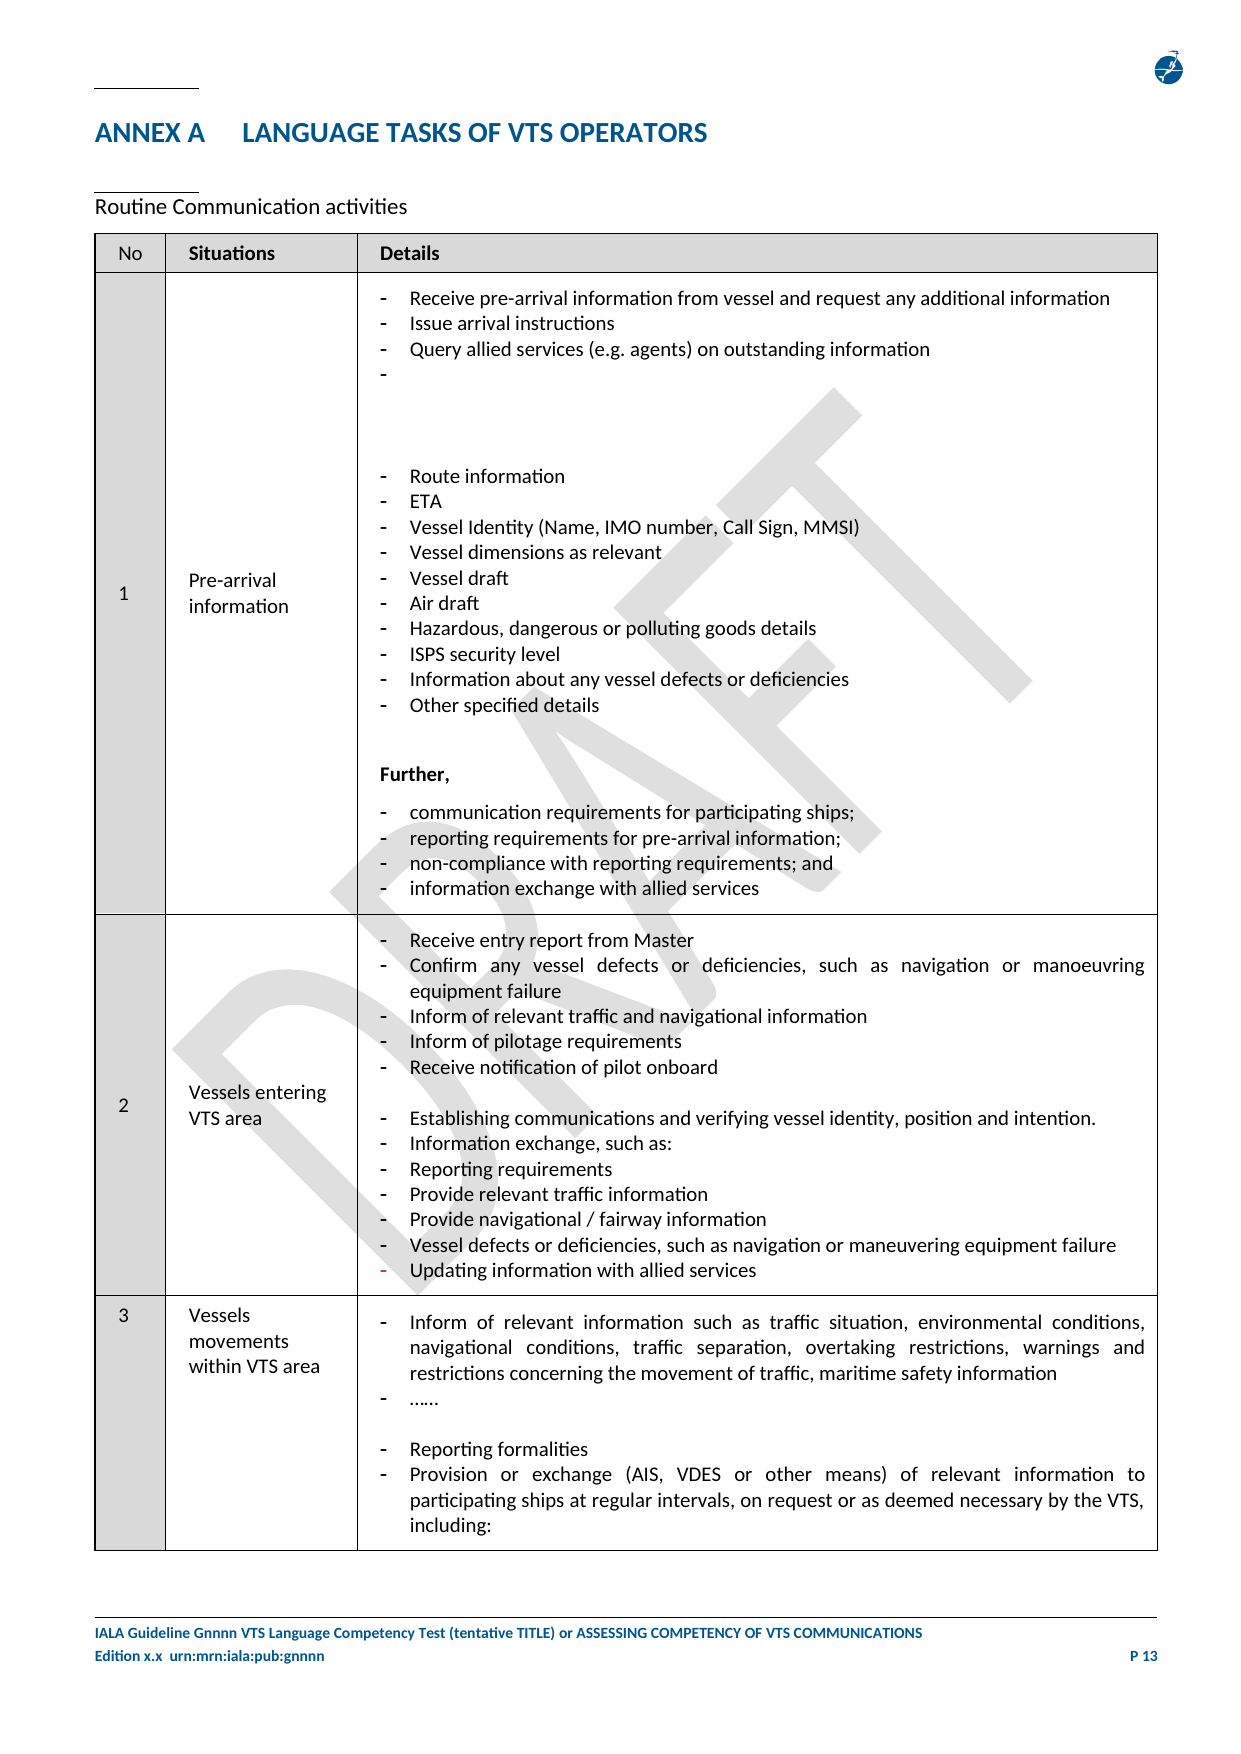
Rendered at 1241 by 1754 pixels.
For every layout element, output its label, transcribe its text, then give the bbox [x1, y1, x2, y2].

table_cell Receive pre-arrival information from vessel and request any additional information Issue arrival instructions Query allied services (e.g. agents) on outstanding information Route information ETA Vessel Identity (Name, IMO number, Call Sign, MMSI) Vessel dimensions as relevant Vessel draft Air draft Hazardous, dangerous or polluting goods details ISPS security level Information about any vessel defects or deficiencies Other specified details Further, communication requirements for participating ships; reporting requirements for pre-arrival information; non-compliance with reporting requirements; and information exchange with allied services [358, 273, 1157, 913]
picture [1123, 0, 1241, 119]
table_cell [166, 1296, 357, 1550]
text Routine Communication activities [94, 192, 1157, 220]
table_header Details [358, 234, 1157, 272]
table_cell Vessels entering VTS area [166, 915, 357, 1295]
table_header Situations [166, 234, 357, 272]
table_cell 2 [96, 915, 165, 1295]
title LANGUAGE TASKS OF VTS OPERATORS [94, 114, 1157, 149]
table_cell 1 [96, 273, 165, 913]
table_cell Pre-arrival information [166, 273, 357, 913]
table_header No [96, 234, 165, 272]
table_cell 3 [96, 1296, 165, 1550]
table_cell Receive entry report from Master Confirm any vessel defects or deficiencies, such as navigation or manoeuvring equipment failure Inform of relevant traffic and navigational information Inform of pilotage requirements Receive notification of pilot onboard Establishing communications and verifying vessel identity, position and intention. Information exchange, such as: Reporting requirements Provide relevant traffic information Provide navigational / fairway information Vessel defects or deficiencies, such as navigation or maneuvering equipment failure Updating information with allied services [358, 915, 1157, 1295]
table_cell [358, 1296, 1157, 1550]
